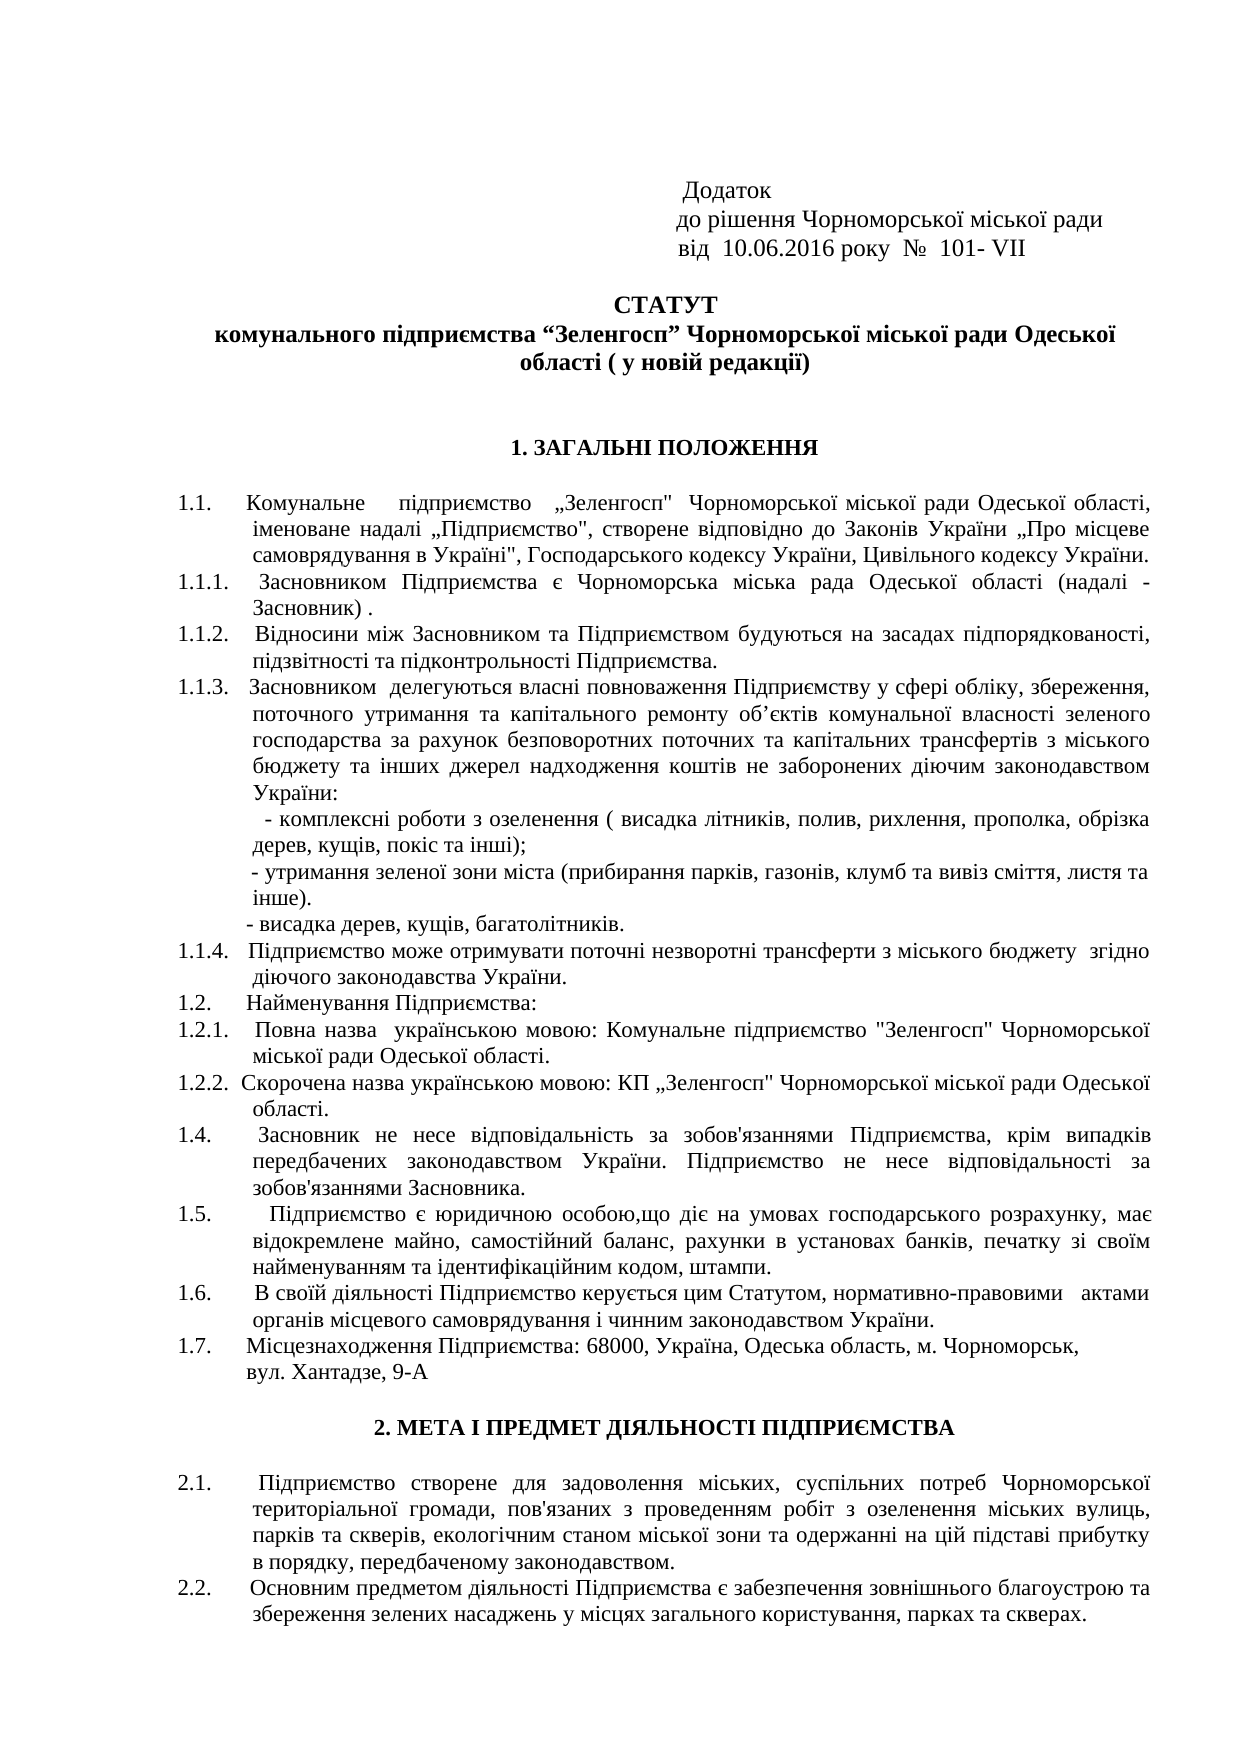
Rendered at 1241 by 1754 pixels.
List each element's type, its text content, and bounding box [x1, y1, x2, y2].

text від 10.06.2016 року № 101- VII [224, 233, 1105, 262]
text 1.4. Засновник не несе відповідальність за зобов'язаннями Підприємства, крім випадків передбачених законодавством України. Підприємство не несе відповідальності за зобов'язаннями Засновника. [177, 1121, 1152, 1200]
text - утримання зеленої зони міста (прибирання парків, газонів, клумб та вивіз сміття, листя та інше). [177, 858, 1152, 910]
text 1.2.2. Скорочена назва українською мовою: КП „Зеленгосп" Чорноморської міської ради Одеської області. [177, 1068, 1152, 1121]
text 1.1. Комунальне підприємство „Зеленгосп" Чорноморської міської ради Одеської області, іменоване надалі „Підприємство", створене відповідно до Законів України „Про місцеве самоврядування в Україні", Господарського кодексу України, Цивільного кодексу України. [177, 489, 1152, 568]
text - висадка дерев, кущів, багатолітників. [177, 910, 1152, 937]
text 2.2. Основним предметом діяльності Підприємства є забезпечення зовнішнього благоустрою та збереження зелених насаджень у місцях загального користування, парках та скверах. [177, 1574, 1152, 1627]
text до рішення Чорноморської міської ради [224, 204, 1105, 233]
text 2.1. Підприємство створене для задоволення міських, суспільних потреб Чорноморської територіальної громади, пов'язаних з проведенням робіт з озеленення міських вулиць, парків та скверів, екологічним станом міської зони та одержанні на цій підставі прибутку в порядку, передбаченому законодавством. [177, 1469, 1152, 1574]
text 1.1.1. Засновником Підприємства є Чорноморська міська рада Одеської області (надалі - Засновник) . [177, 568, 1152, 621]
text 1.7. Місцезнаходження Підприємства: 68000, Україна, Одеська область, м. Чорноморськ, [177, 1332, 1152, 1358]
text 1.1.4. Підприємство може отримувати поточні незворотні трансферти з міського бюджету згідно діючого законодавства України. [177, 937, 1152, 989]
text 1.1.2. Відносини між Засновником та Підприємством будуються на засадах підпорядкованості, підзвітності та підконтрольності Підприємства. [177, 621, 1152, 673]
text 1.1.3. Засновником делегуються власні повноваження Підприємству у сфері обліку, збереження, поточного утримання та капітального ремонту об’єктів комунальної власності зеленого господарства за рахунок безповоротних поточних та капітальних трансфертів з міського бюджету та інших джерел надходження коштів не заборонених діючим законодавством України: [177, 673, 1152, 805]
text 1. ЗАГАЛЬНІ ПОЛОЖЕННЯ [177, 434, 1152, 460]
text Додаток [224, 176, 1105, 204]
text 1.6. В своїй діяльності Підприємство керується цим Статутом, нормативно-правовими актами органів місцевого самоврядування і чинним законодавством України. [177, 1279, 1152, 1332]
text 1.2.1. Повна назва українською мовою: Комунальне підприємство "Зеленгосп" Чорноморської міської ради Одеської області. [177, 1016, 1152, 1068]
text - комплексні роботи з озеленення ( висадка літників, полив, рихлення, прополка, обрізка дерев, кущів, покіс та інші); [177, 805, 1152, 858]
text комунального підприємства “Зеленгосп” Чорноморської міської ради Одеської області ( у новій редакції) [177, 319, 1153, 376]
text 1.2. Найменування Підприємства: [177, 989, 1152, 1016]
text СТАТУТ [179, 291, 1152, 319]
text 2. МЕТА І ПРЕДМЕТ ДІЯЛЬНОСТІ ПІДПРИЄМСТВА [177, 1413, 1152, 1440]
text вул. Хантадзе, 9-А [177, 1358, 1152, 1385]
text 1.5. Підприємство є юридичною особою,що діє на умовах господарського розрахунку, має відокремлене майно, самостійний баланс, рахунки в установах банків, печатку зі своїм найменуванням та ідентифікаційним кодом, штампи. [177, 1200, 1152, 1279]
